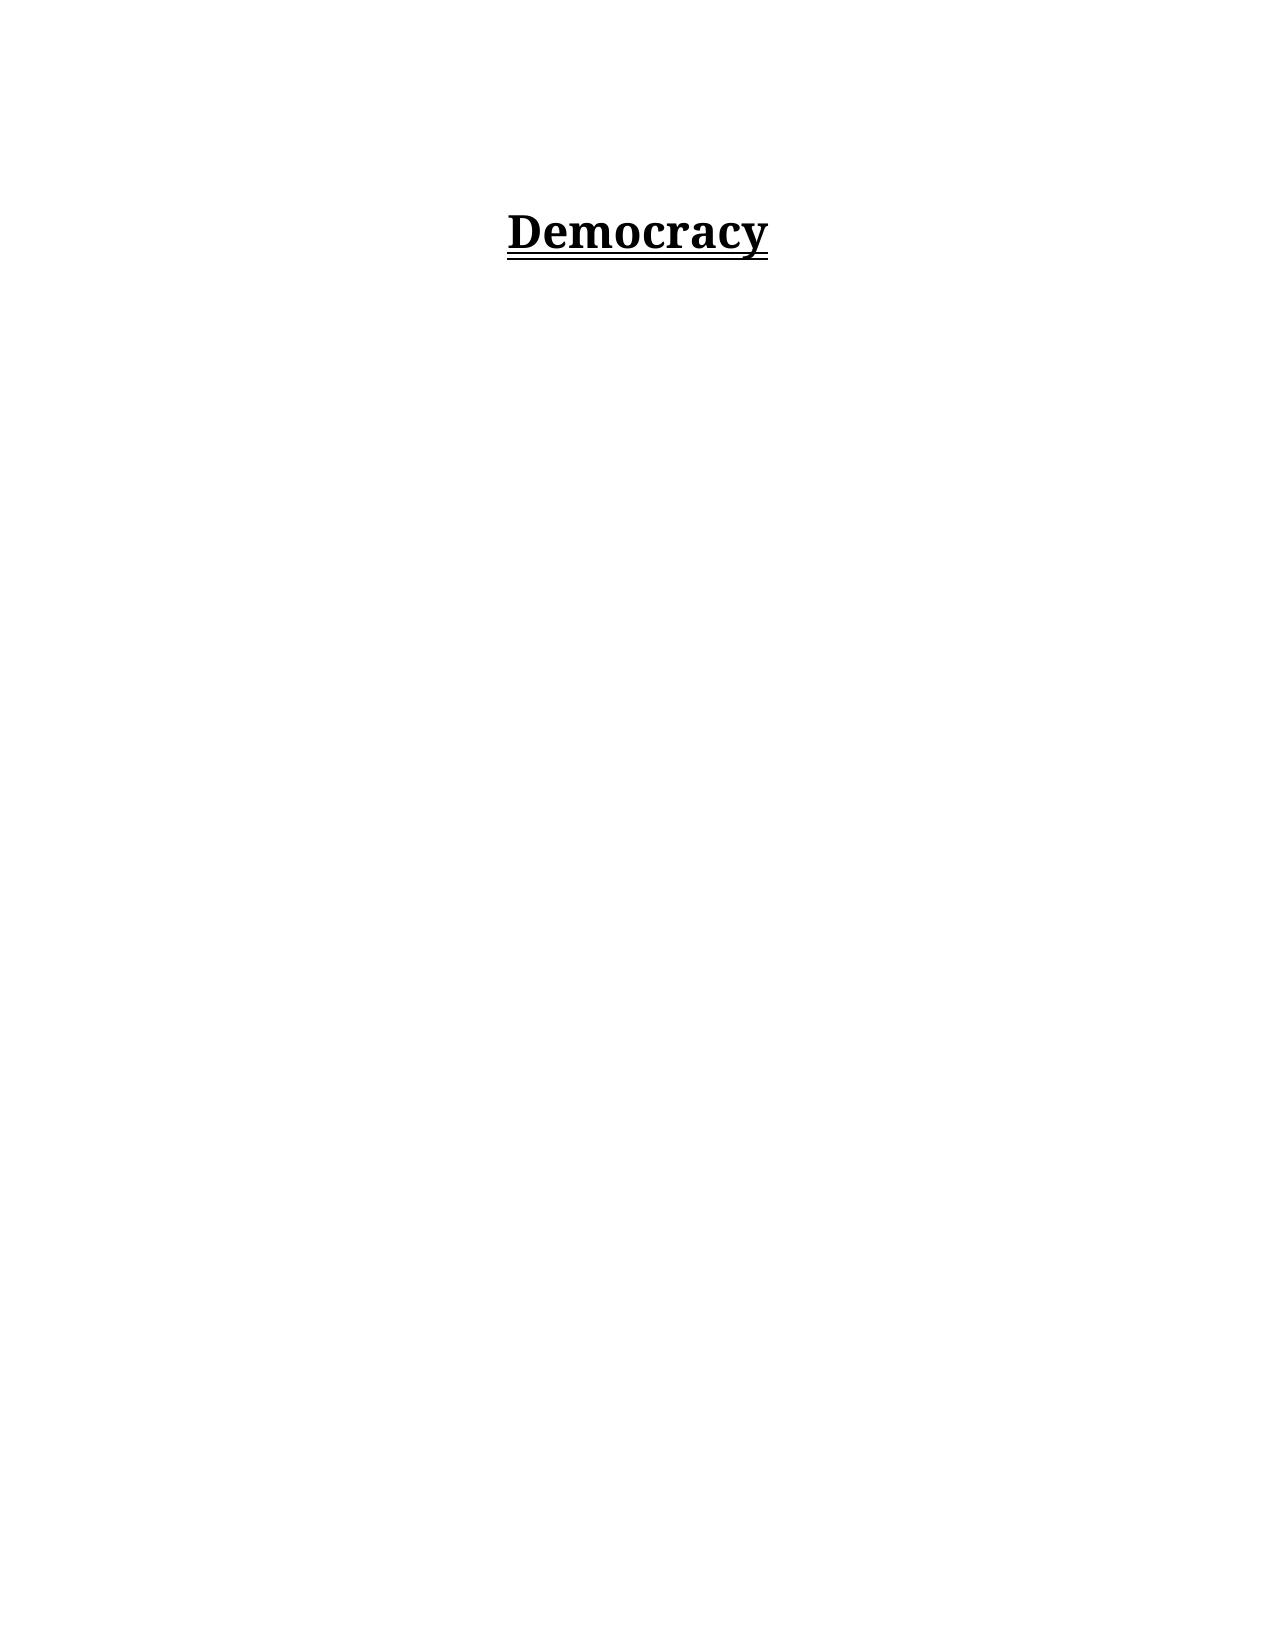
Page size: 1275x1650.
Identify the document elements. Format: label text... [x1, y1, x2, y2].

subtitle Democracy [187, 200, 1087, 262]
